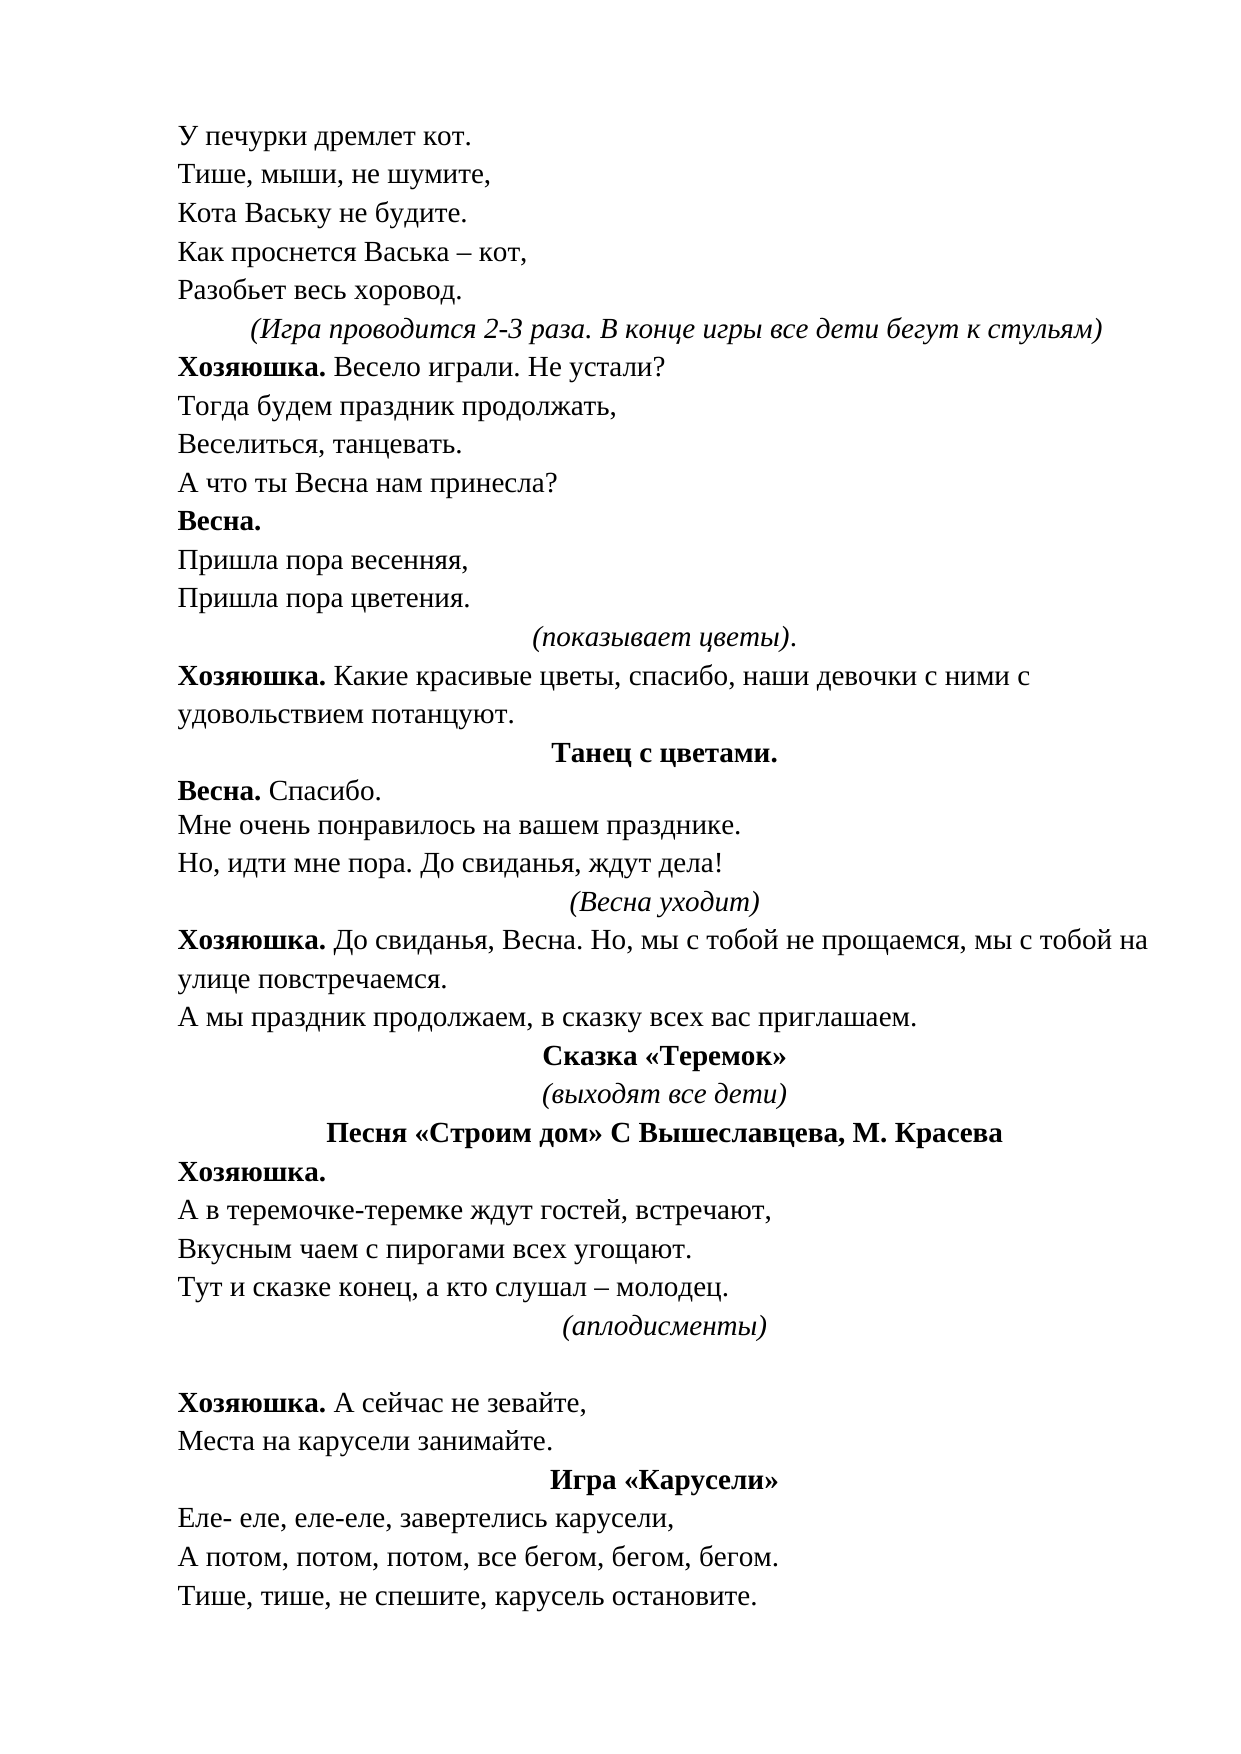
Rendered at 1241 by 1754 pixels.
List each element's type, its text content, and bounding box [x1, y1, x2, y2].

text А в теремочке-теремке ждут гостей, встречают, [177, 1192, 1152, 1226]
text (Весна уходит) [177, 884, 1152, 917]
text Тут и сказке конец, а кто слушал – молодец. [177, 1269, 1152, 1303]
text А потом, потом, потом, все бегом, бегом, бегом. [177, 1539, 1152, 1573]
text Игра «Карусели» [177, 1462, 1152, 1496]
text Еле- еле, еле-еле, завертелись карусели, [177, 1501, 1152, 1534]
text Хозяюшка. А сейчас не зевайте, [177, 1385, 1152, 1418]
text Весна. [177, 503, 1152, 537]
text (Игра проводится 2-3 раза. В конце игры все дети бегут к стульям) [177, 311, 1152, 344]
text Танец с цветами. [177, 735, 1152, 768]
text Хозяюшка. Какие красивые цветы, спасибо, наши девочки с ними с удовольствием потанцуют. [177, 658, 1152, 730]
text Весна. Спасибо. [177, 773, 1152, 807]
text Веселиться, танцевать. [177, 426, 1152, 460]
text Хозяюшка. [177, 1154, 1152, 1187]
text (показывает цветы). [177, 619, 1152, 653]
text Пришла пора весенняя, [177, 542, 1152, 576]
text А что ты Весна нам принесла? [177, 465, 1152, 498]
text А мы праздник продолжаем, в сказку всех вас приглашаем. [177, 999, 1152, 1033]
text Места на карусели занимайте. [177, 1423, 1152, 1457]
text Песня «Строим дом» С Вышеславцева, М. Красева [177, 1115, 1152, 1149]
text Мне очень понравилось на вашем празднике. [177, 807, 1152, 840]
text Тише, мыши, не шумите, [177, 157, 1152, 190]
text Пришла пора цветения. [177, 581, 1152, 614]
text Тогда будем праздник продолжать, [177, 388, 1152, 421]
text Тише, тише, не спешите, карусель остановите. [177, 1578, 1152, 1611]
text Но, идти мне пора. До свиданья, ждут дела! [177, 845, 1152, 879]
text (выходят все дети) [177, 1077, 1152, 1110]
text Хозяюшка. До свиданья, Весна. Но, мы с тобой не прощаемся, мы с тобой на улице повстречаемся. [177, 922, 1152, 994]
text (аплодисменты) [177, 1308, 1152, 1341]
text Разобьет весь хоровод. [177, 272, 1152, 306]
text Как проснется Васька – кот, [177, 234, 1152, 267]
text Хозяюшка. Весело играли. Не устали? [177, 349, 1152, 383]
text У печурки дремлет кот. [177, 118, 1152, 152]
text Сказка «Теремок» [177, 1038, 1152, 1072]
text Кота Ваську не будите. [177, 195, 1152, 229]
text Вкусным чаем с пирогами всех угощают. [177, 1231, 1152, 1264]
